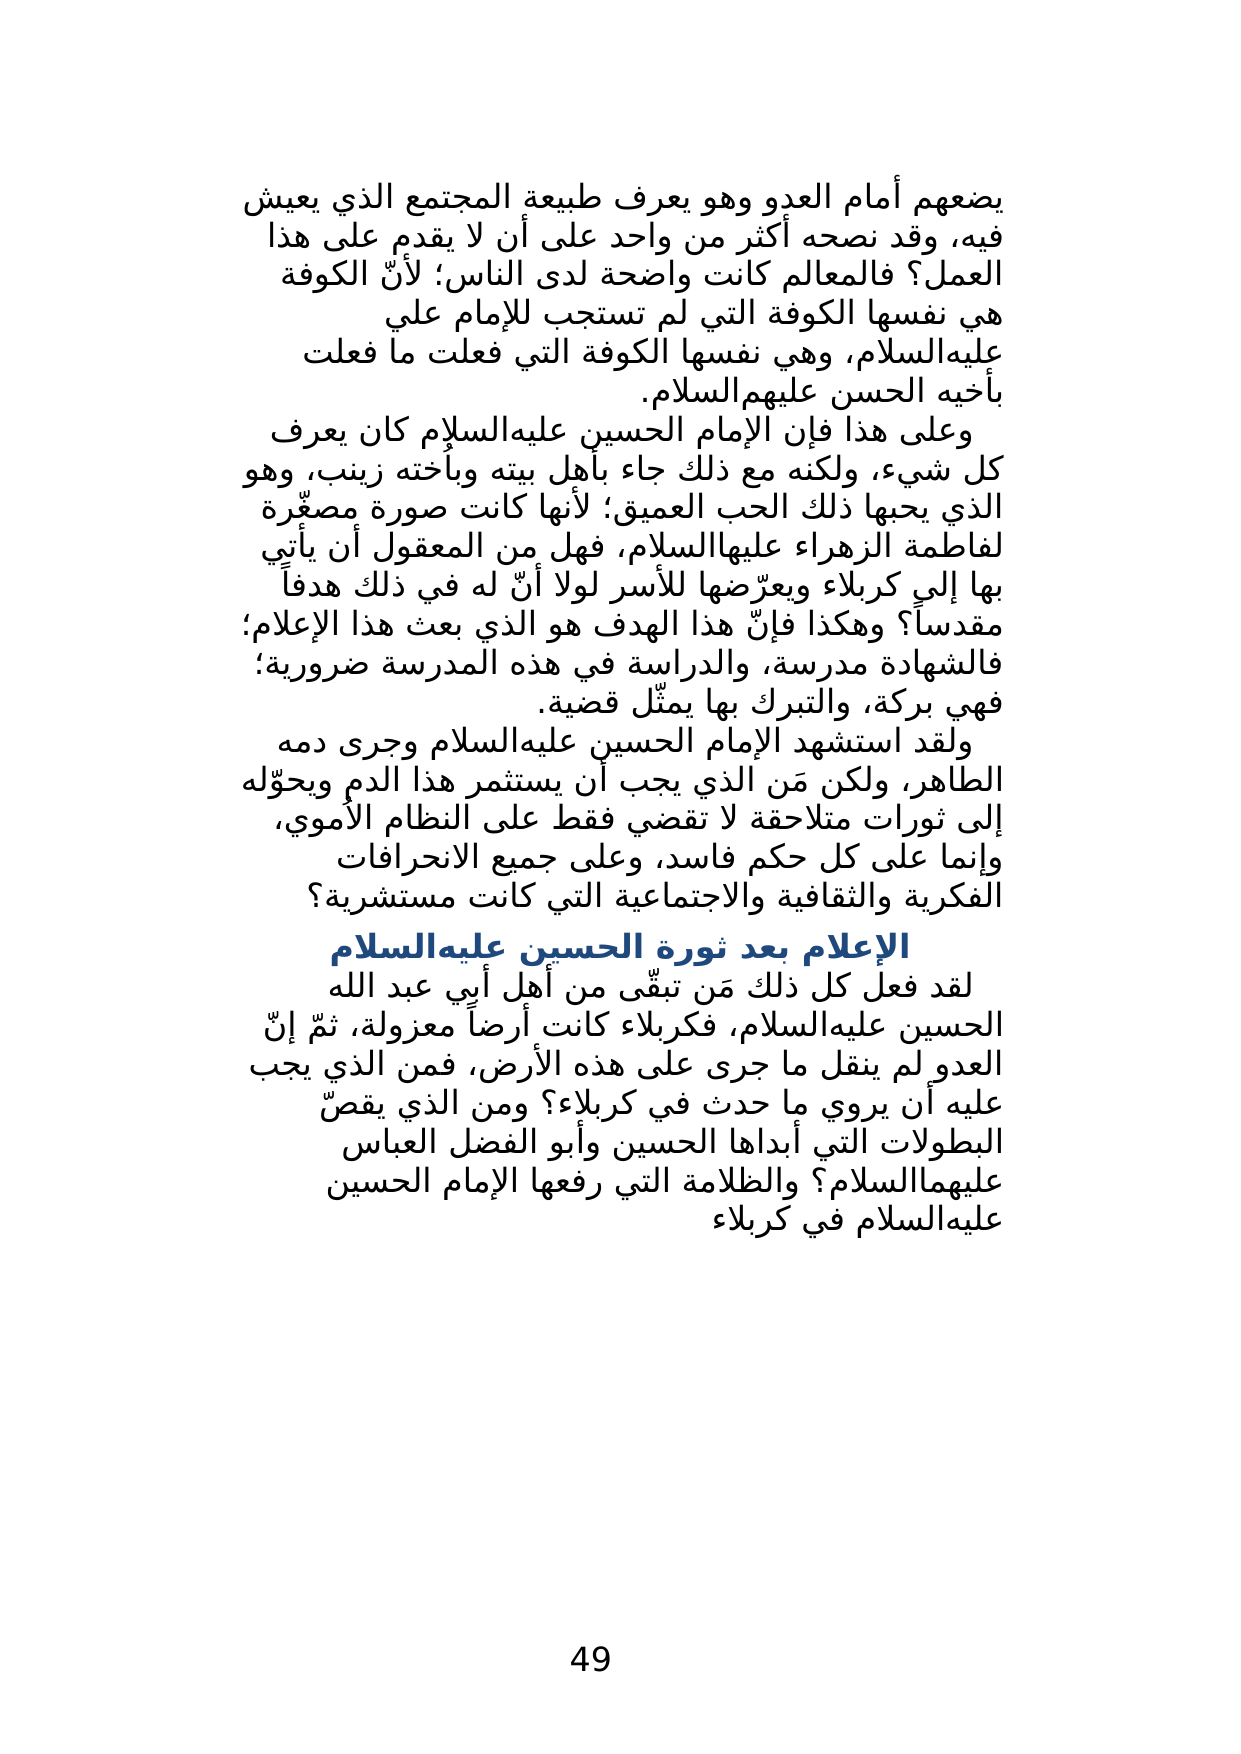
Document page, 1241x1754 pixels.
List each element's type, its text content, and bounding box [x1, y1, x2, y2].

text ولقد استشهد الإمام الحسين عليه‌السلام وجرى دمه الطاهر، ولكن مَن الذي يجب أن يستثمر هذا الدم ويحوّله إلى ثورات متلاحقة لا تقضي فقط على النظام الاُموي، وإنما على كل حكم فاسد، وعلى جميع الانحرافات الفكرية والثقافية والاجتماعية التي كانت مستشرية؟ [236, 721, 1004, 915]
text لقد فعل كل ذلك مَن تبقّى من أهل أبي عبد الله الحسين عليه‌السلام، فكربلاء كانت أرضاً معزولة، ثمّ إنّ العدو لم ينقل ما جرى على هذه الأرض، فمن الذي يجب عليه أن يروي ما حدث في كربلاء؟ ومن الذي يقصّ البطولات التي أبداها الحسين وأبو الفضل العباس عليهما‌السلام؟ والظلامة التي رفعها الإمام الحسين عليه‌السلام في كربلاء [236, 967, 1004, 1239]
subtitle الإعلام بعد ثورة الحسين عليه‌السلام [236, 928, 1004, 967]
text يضعهم أمام العدو وهو يعرف طبيعة المجتمع الذي يعيش فيه، وقد نصحه أكثر من واحد على أن لا يقدم على هذا العمل؟ فالمعالم كانت واضحة لدى الناس؛ لأنّ الكوفة هي نفسها الكوفة التي لم تستجب للإمام علي عليه‌السلام، وهي نفسها الكوفة التي فعلت ما فعلت بأخيه الحسن عليهم‌السلام. [236, 177, 1004, 410]
text وعلى هذا فإن الإمام الحسين عليه‌السلام كان يعرف كل شيء، ولكنه مع ذلك جاء بأهل بيته وباُخته زينب، وهو الذي يحبها ذلك الحب العميق؛ لأنها كانت صورة مصغّرة لفاطمة الزهراء عليها‌السلام، فهل من المعقول أن يأتي بها إلى كربلاء ويعرّضها للأسر لولا أنّ له في ذلك هدفاً مقدساً؟ وهكذا فإنّ هذا الهدف هو الذي بعث هذا الإعلام؛ فالشهادة مدرسة، والدراسة في هذه المدرسة ضرورية؛ فهي بركة، والتبرك بها يمثّل قضية. [236, 410, 1004, 721]
